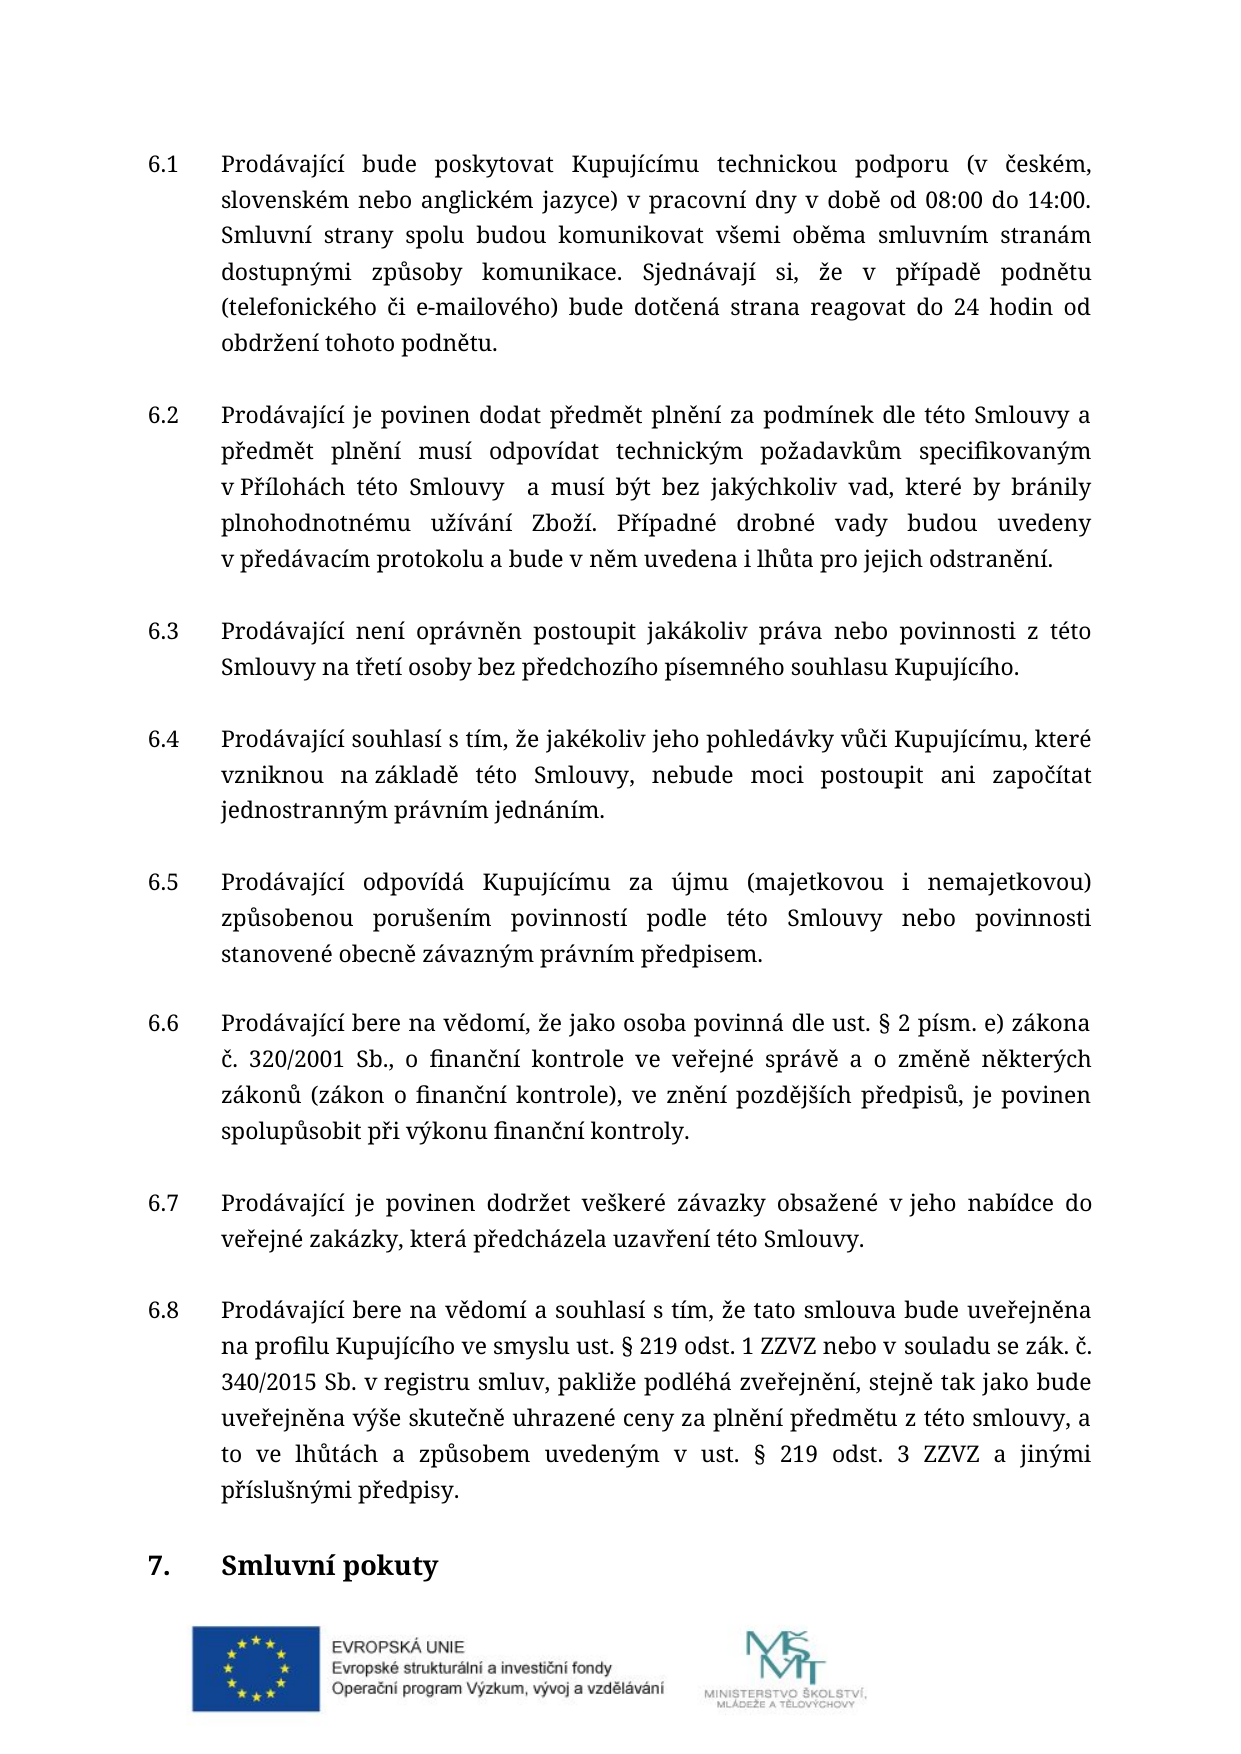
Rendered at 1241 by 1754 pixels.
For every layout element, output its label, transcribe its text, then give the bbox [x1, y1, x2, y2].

text 6.8 Prodávající bere na vědomí a souhlasí s tím, že tato smlouva bude uveřejněna na profilu Kupujícího ve smyslu ust. § 219 odst. 1 ZZVZ nebo v souladu se zák. č. 340/2015 Sb. v registru smluv, pakliže podléhá zveřejnění, stejně tak jako bude uveřejněna výše skutečně uhrazené ceny za plnění předmětu z této smlouvy, a to ve lhůtách a způsobem uvedeným v ust. § 219 odst. 3 ZZVZ a jinými příslušnými předpisy. [148, 1294, 1093, 1505]
text 7. Smluvní pokuty [148, 1546, 1093, 1583]
text 6.4 Prodávající souhlasí s tím, že jakékoliv jeho pohledávky vůči Kupujícímu, které vzniknou na základě této Smlouvy, nebude moci postoupit ani započítat jednostranným právním jednáním. [148, 723, 1093, 826]
text 6.7 Prodávající je povinen dodržet veškeré závazky obsažené v jeho nabídce do veřejné zakázky, která předcházela uzavření této Smlouvy. [148, 1187, 1093, 1254]
text 6.5 Prodávající odpovídá Kupujícímu za újmu (majetkovou i nemajetkovou) způsobenou porušením povinností podle této Smlouvy nebo povinnosti stanovené obecně závazným právním předpisem. [148, 866, 1093, 969]
text 6.3 Prodávající není oprávněn postoupit jakákoliv práva nebo povinnosti z této Smlouvy na třetí osoby bez předchozího písemného souhlasu Kupujícího. [148, 615, 1093, 682]
text 6.1 Prodávající bude poskytovat Kupujícímu technickou podporu (v českém, slovenském nebo anglickém jazyce) v pracovní dny v době od 08:00 do 14:00. Smluvní strany spolu budou komunikovat všemi oběma smluvním stranám dostupnými způsoby komunikace. Sjednávají si, že v případě podnětu (telefonického či e-mailového) bude dotčená strana reagovat do 24 hodin od obdržení tohoto podnětu. [148, 148, 1093, 358]
text 6.2 Prodávající je povinen dodat předmět plnění za podmínek dle této Smlouvy a předmět plnění musí odpovídat technickým požadavkům specifikovaným v Přílohách této Smlouvy a musí být bez jakýchkoliv vad, které by bránily plnohodnotnému užívání Zboží. Případné drobné vady budou uvedeny v předávacím protokolu a bude v něm uvedena i lhůta pro jejich odstranění. [148, 399, 1093, 574]
text 6.6 Prodávající bere na vědomí, že jako osoba povinná dle ust. § 2 písm. e) zákona č. 320/2001 Sb., o finanční kontrole ve veřejné správě a o změně některých zákonů (zákon o finanční kontrole), ve znění pozdějších předpisů, je povinen spolupůsobit při výkonu finanční kontroly. [148, 1007, 1093, 1146]
picture [147, 1585, 904, 1754]
